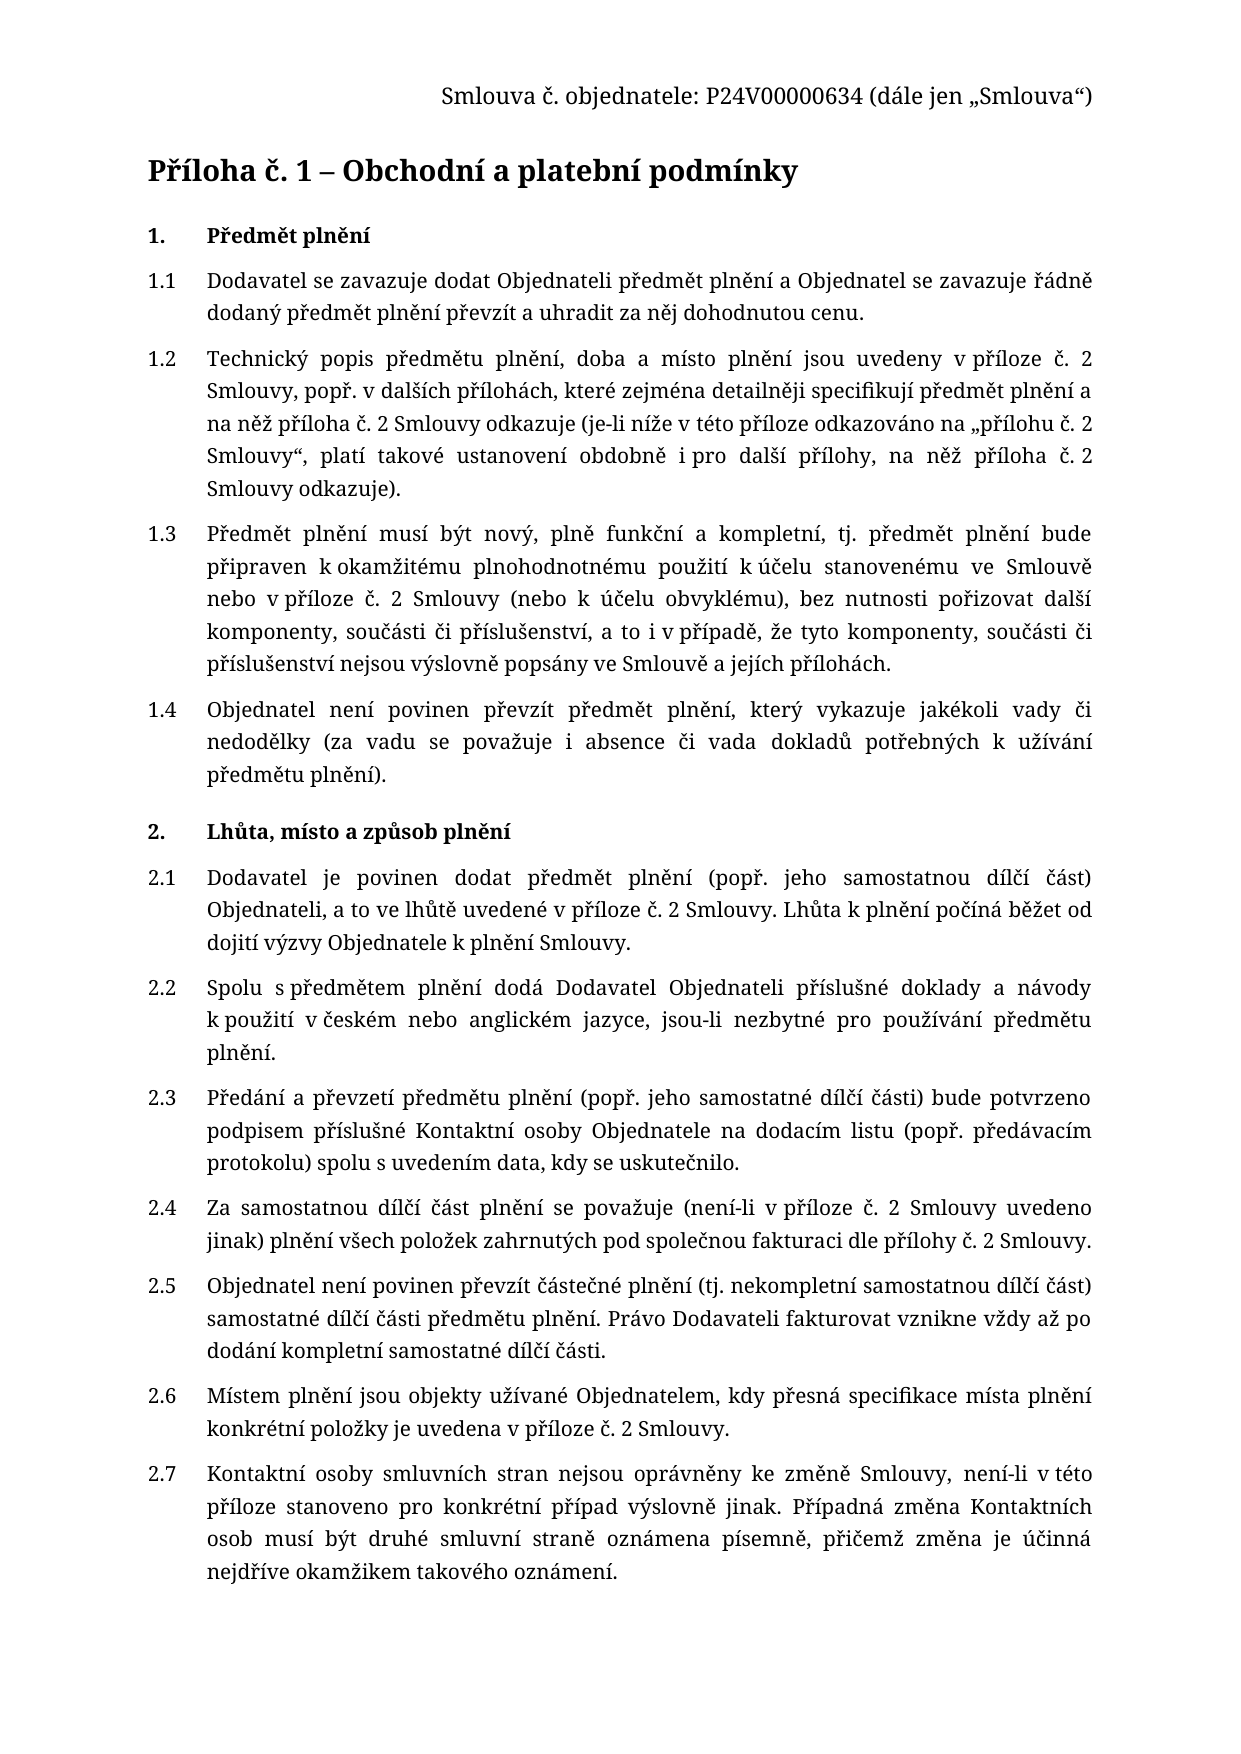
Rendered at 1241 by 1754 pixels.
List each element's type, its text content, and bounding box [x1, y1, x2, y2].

list Předmět plnění musí být nový, plně funkční a kompletní, tj. předmět plnění bude připraven k okamžitému plnohodnotnému použití k účelu stanovenému ve Smlouvě nebo v příloze č. 2 Smlouvy (nebo k účelu obvyklému), bez nutnosti pořizovat další komponenty, součásti či příslušenství, a to i v případě, že tyto komponenty, součásti či příslušenství nejsou výslovně popsány ve Smlouvě a jejích přílohách. [148, 519, 1093, 678]
list Kontaktní osoby smluvních stran nejsou oprávněny ke změně Smlouvy, není-li v této příloze stanoveno pro konkrétní případ výslovně jinak. Případná změna Kontaktních osob musí být druhé smluvní straně oznámena písemně, přičemž změna je účinná nejdříve okamžikem takového oznámení. [148, 1459, 1093, 1586]
list Technický popis předmětu plnění, doba a místo plnění jsou uvedeny v příloze č. 2 Smlouvy, popř. v dalších přílohách, které zejména detailněji specifikují předmět plnění a na něž příloha č. 2 Smlouvy odkazuje (je-li níže v této příloze odkazováno na „přílohu č. 2 Smlouvy“, platí takové ustanovení obdobně i pro další přílohy, na něž příloha č. 2 Smlouvy odkazuje). [148, 344, 1093, 502]
list Spolu s předmětem plnění dodá Dodavatel Objednateli příslušné doklady a návody k použití v českém nebo anglickém jazyce, jsou-li nezbytné pro používání předmětu plnění. [148, 973, 1093, 1067]
list Objednatel není povinen převzít částečné plnění (tj. nekompletní samostatnou dílčí část) samostatné dílčí části předmětu plnění. Právo Dodavateli fakturovat vznikne vždy až po dodání kompletní samostatné dílčí části. [148, 1271, 1093, 1365]
list Lhůta, místo a způsob plnění [148, 817, 1093, 846]
list Místem plnění jsou objekty užívané Objednatelem, kdy přesná specifikace místa plnění konkrétní položky je uvedena v příloze č. 2 Smlouvy. [148, 1382, 1093, 1443]
list Dodavatel se zavazuje dodat Objednateli předmět plnění a Objednatel se zavazuje řádně dodaný předmět plnění převzít a uhradit za něj dohodnutou cenu. [148, 266, 1093, 327]
list Dodavatel je povinen dodat předmět plnění (popř. jeho samostatnou dílčí část) Objednateli, a to ve lhůtě uvedené v příloze č. 2 Smlouvy. Lhůta k plnění počíná běžet od dojití výzvy Objednatele k plnění Smlouvy. [148, 863, 1093, 956]
list Za samostatnou dílčí část plnění se považuje (není-li v příloze č. 2 Smlouvy uvedeno jinak) plnění všech položek zahrnutých pod společnou fakturaci dle přílohy č. 2 Smlouvy. [148, 1193, 1093, 1254]
list Objednatel není povinen převzít předmět plnění, který vykazuje jakékoli vady či nedodělky (za vadu se považuje i absence či vada dokladů potřebných k užívání předmětu plnění). [148, 695, 1093, 788]
list Předmět plnění [148, 221, 1093, 249]
text Příloha č. 1 – Obchodní a platební podmínky [148, 150, 1093, 190]
list Předání a převzetí předmětu plnění (popř. jeho samostatné dílčí části) bude potvrzeno podpisem příslušné Kontaktní osoby Objednatele na dodacím listu (popř. předávacím protokolu) spolu s uvedením data, kdy se uskutečnilo. [148, 1083, 1093, 1177]
